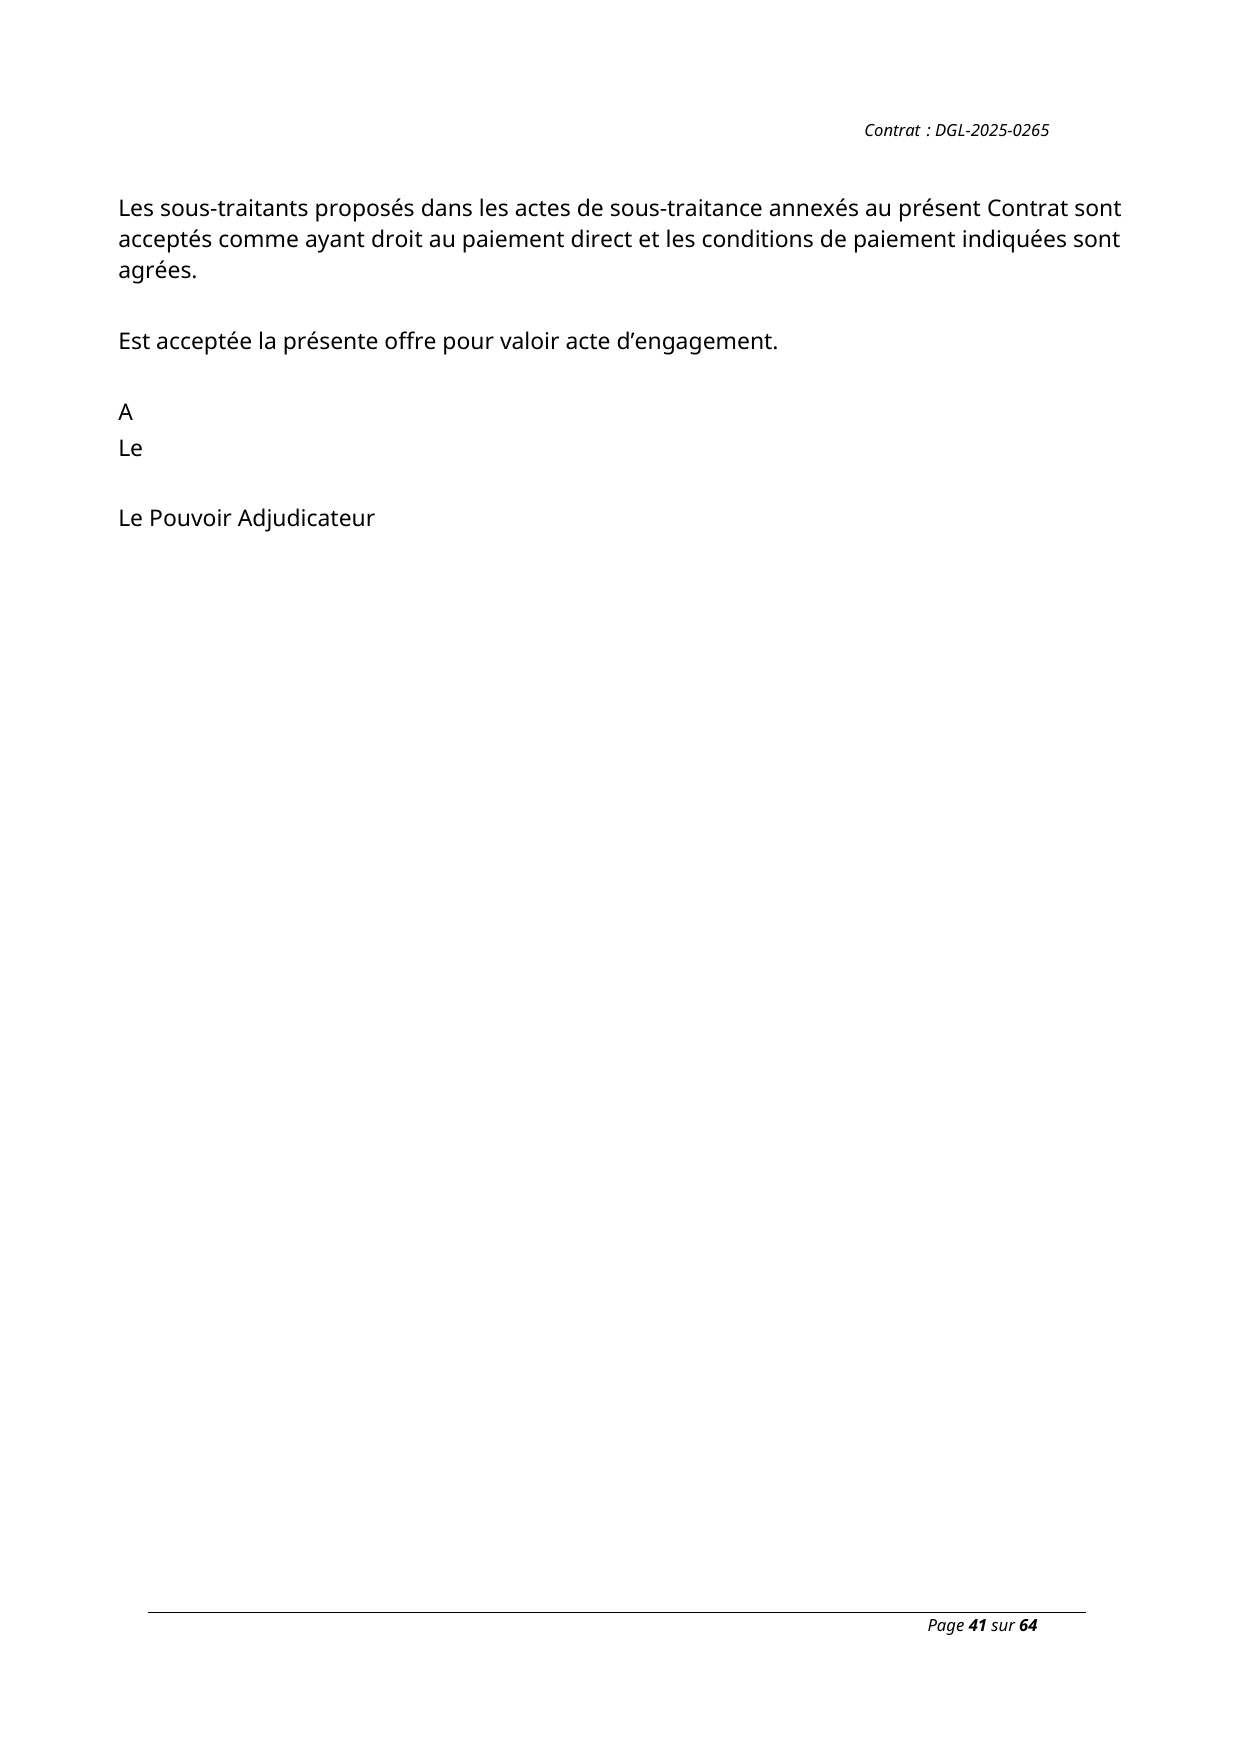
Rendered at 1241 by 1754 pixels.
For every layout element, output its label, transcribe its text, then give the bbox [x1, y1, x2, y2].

text Le [118, 432, 1122, 463]
text A [118, 396, 1122, 427]
text Les sous-traitants proposés dans les actes de sous-traitance annexés au présent Contrat sont acceptés comme ayant droit au paiement direct et les conditions de paiement indiquées sont agrées. [118, 192, 1122, 286]
text Est acceptée la présente offre pour valoir acte d’engagement. [118, 325, 1122, 357]
text Le Pouvoir Adjudicateur [118, 502, 1122, 534]
